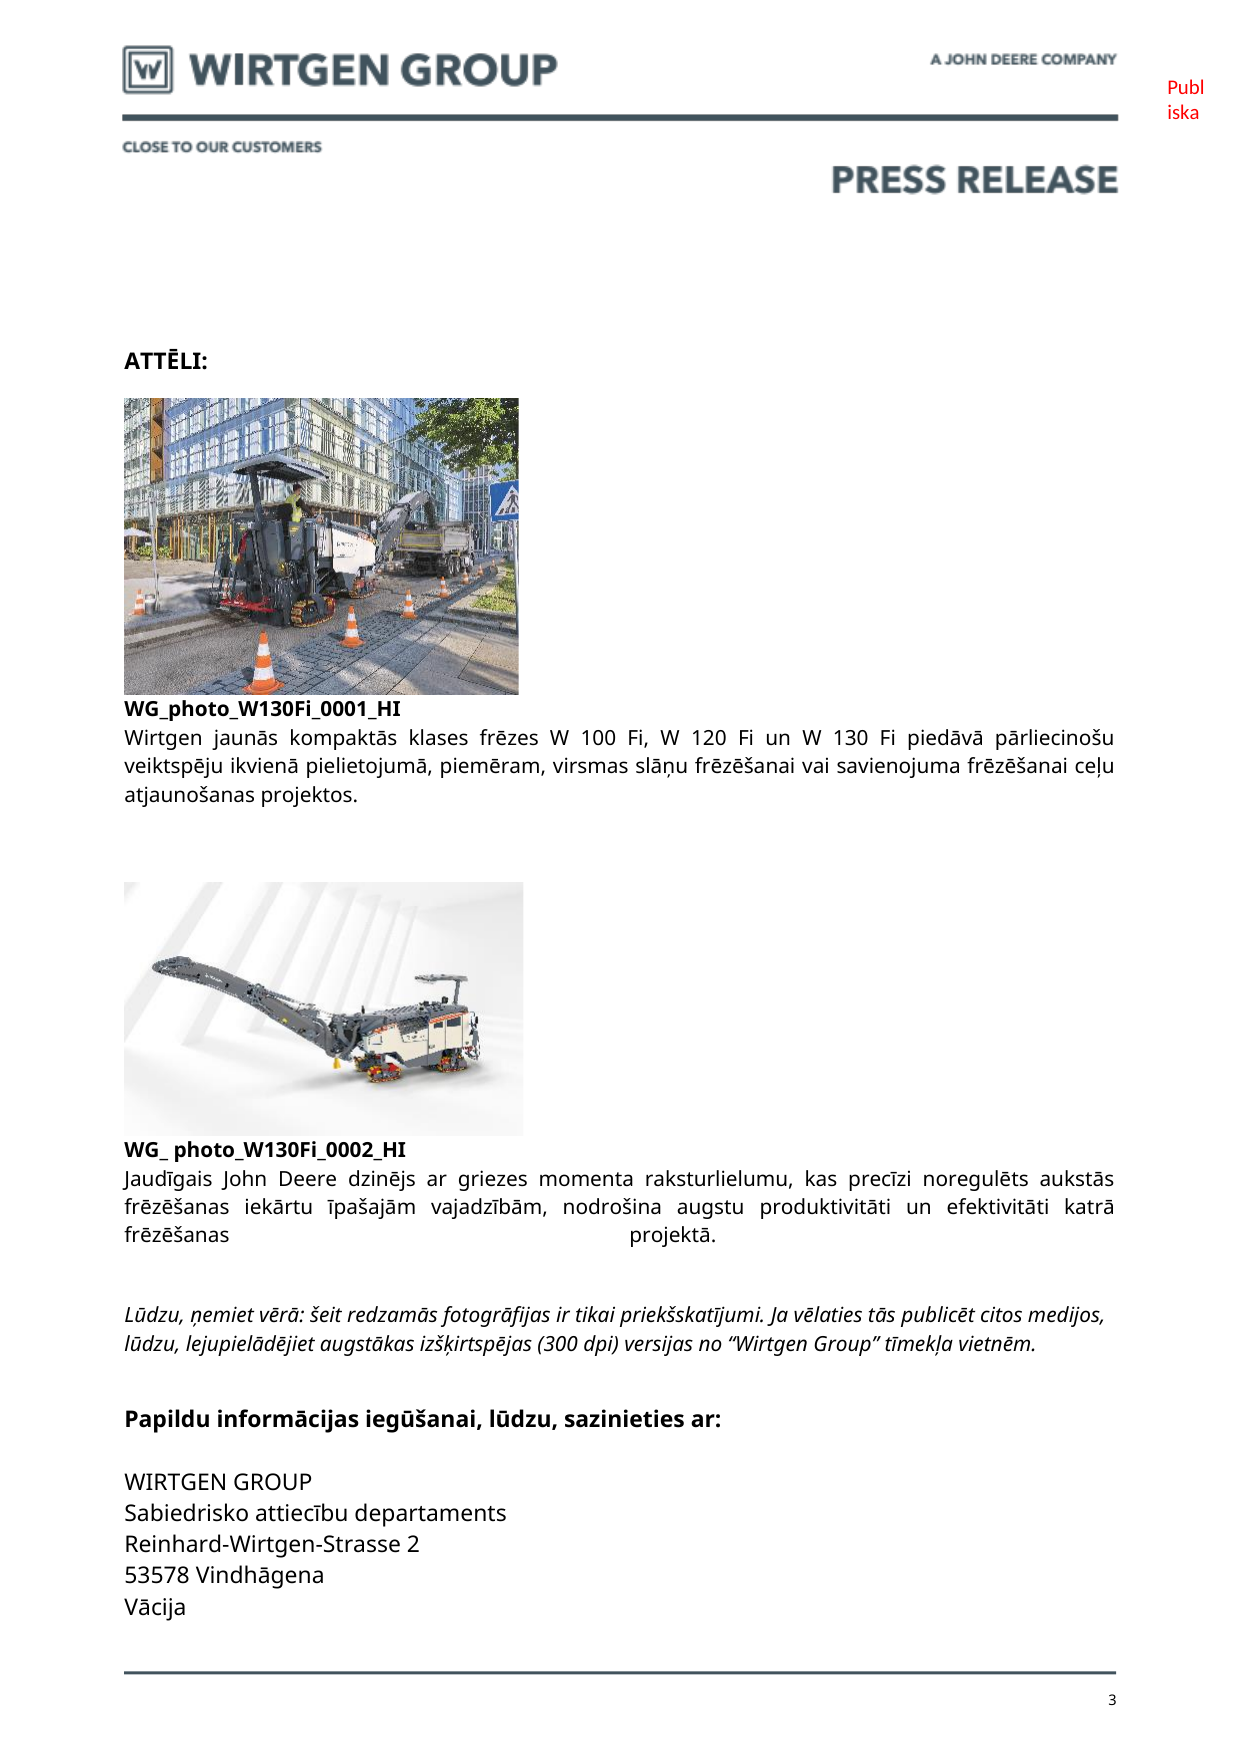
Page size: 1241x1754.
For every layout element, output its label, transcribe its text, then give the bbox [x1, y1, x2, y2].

text Lūdzu, ņemiet vērā: šeit redzamās fotogrāfijas ir tikai priekšskatījumi. Ja vēlaties tās publicēt citos medijos, lūdzu, lejupielādējiet augstākas izšķirtspējas (300 dpi) versijas no “Wirtgen Group” tīmekļa vietnēm. [124, 1300, 1116, 1357]
text Sabiedrisko attiecību departaments [124, 1497, 1116, 1528]
text Vācija [124, 1591, 1116, 1622]
text WIRTGEN GROUP [124, 1466, 1116, 1497]
picture [124, 882, 524, 1136]
text WG_ photo_W130Fi_0002_HI [124, 1135, 1116, 1164]
text Wirtgen jaunās kompaktās klases frēzes W 100 Fi, W 120 Fi un W 130 Fi piedāvā pārliecinošu veiktspēju ikvienā pielietojumā, piemēram, virsmas slāņu frēzēšanai vai savienojuma frēzēšanai ceļu atjaunošanas projektos. [124, 723, 1116, 808]
text Papildu informācijas iegūšanai, lūdzu, sazinieties ar: [124, 1403, 1116, 1434]
text 53578 Vindhāgena [124, 1559, 1116, 1591]
picture [124, 398, 519, 695]
text ATTĒLI: [124, 344, 1116, 376]
text Reinhard-Wirtgen-Strasse 2 [124, 1528, 1116, 1559]
text Jaudīgais John Deere dzinējs ar griezes momenta raksturlielumu, kas precīzi noregulēts aukstās frēzēšanas iekārtu īpašajām vajadzībām, nodrošina augstu produktivitāti un efektivitāti katrā frēzēšanas projektā. [124, 1164, 1116, 1277]
text WG_photo_W130Fi_0001_HI [124, 694, 1116, 723]
